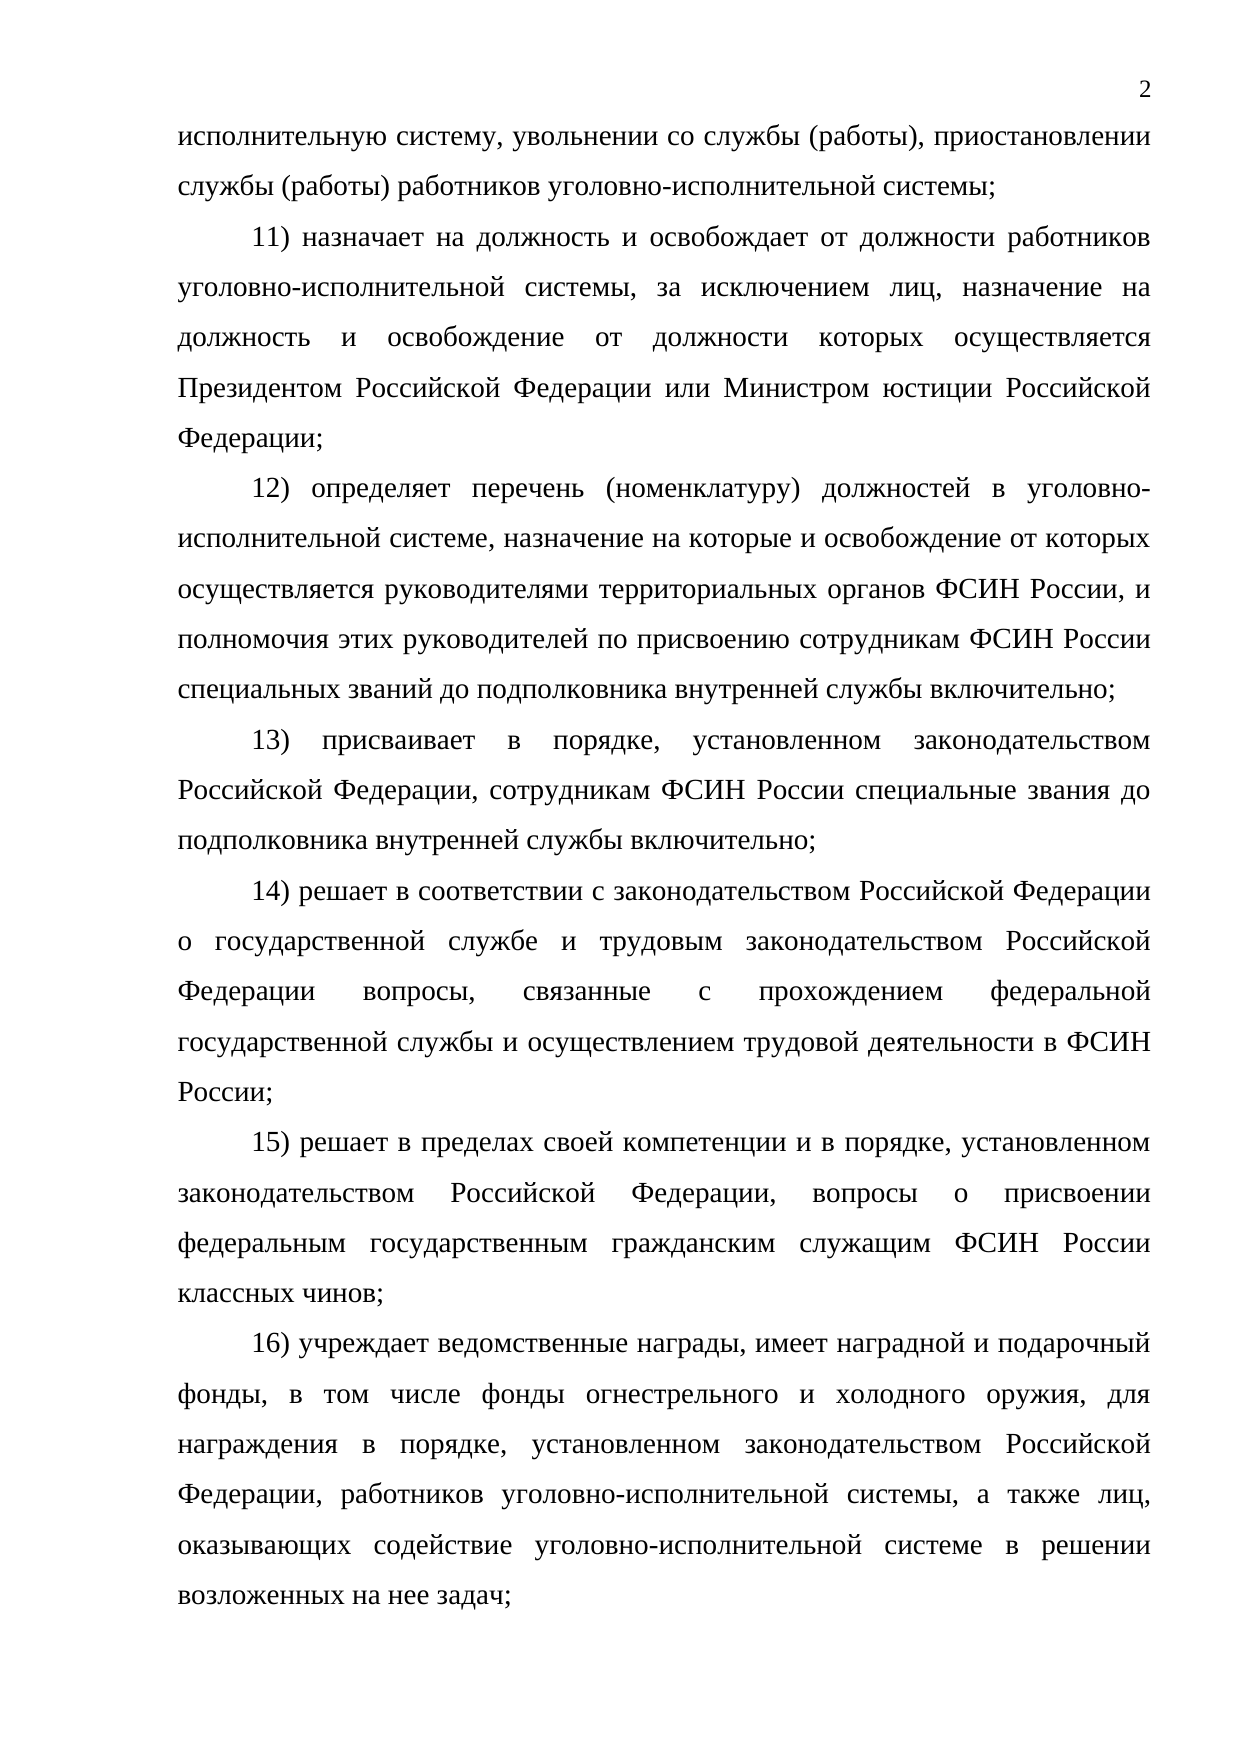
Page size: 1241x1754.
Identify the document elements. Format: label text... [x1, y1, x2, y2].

text 11) назначает на должность и освобождает от должности работников уголовно-исполнительной системы, за исключением лиц, назначение на должность и освобождение от должности которых осуществляется Президентом Российской Федерации или Министром юстиции Российской Федерации; [177, 219, 1152, 453]
text 14) решает в соответствии с законодательством Российской Федерации о государственной службе и трудовым законодательством Российской Федерации вопросы, связанные с прохождением федеральной государственной службы и осуществлением трудовой деятельности в ФСИН России; [177, 873, 1152, 1108]
text 15) решает в пределах своей компетенции и в порядке, установленном законодательством Российской Федерации, вопросы о присвоении федеральным государственным гражданским служащим ФСИН России классных чинов; [177, 1124, 1152, 1309]
text 13) присваивает в порядке, установленном законодательством Российской Федерации, сотрудникам ФСИН России специальные звания до подполковника внутренней службы включительно; [177, 722, 1152, 856]
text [177, 118, 1152, 202]
text 12) определяет перечень (номенклатуру) должностей в уголовно-исполнительной системе, назначение на которые и освобождение от которых осуществляется руководителями территориальных органов ФСИН России, и полномочия этих руководителей по присвоению сотрудникам ФСИН России специальных званий до подполковника внутренней службы включительно; [177, 470, 1152, 705]
text 16) учреждает ведомственные награды, имеет наградной и подарочный фонды, в том числе фонды огнестрельного и холодного оружия, для награждения в порядке, установленном законодательством Российской Федерации, работников уголовно-исполнительной системы, а также лиц, оказывающих содействие уголовно-исполнительной системе в решении возложенных на нее задач; [177, 1326, 1152, 1611]
